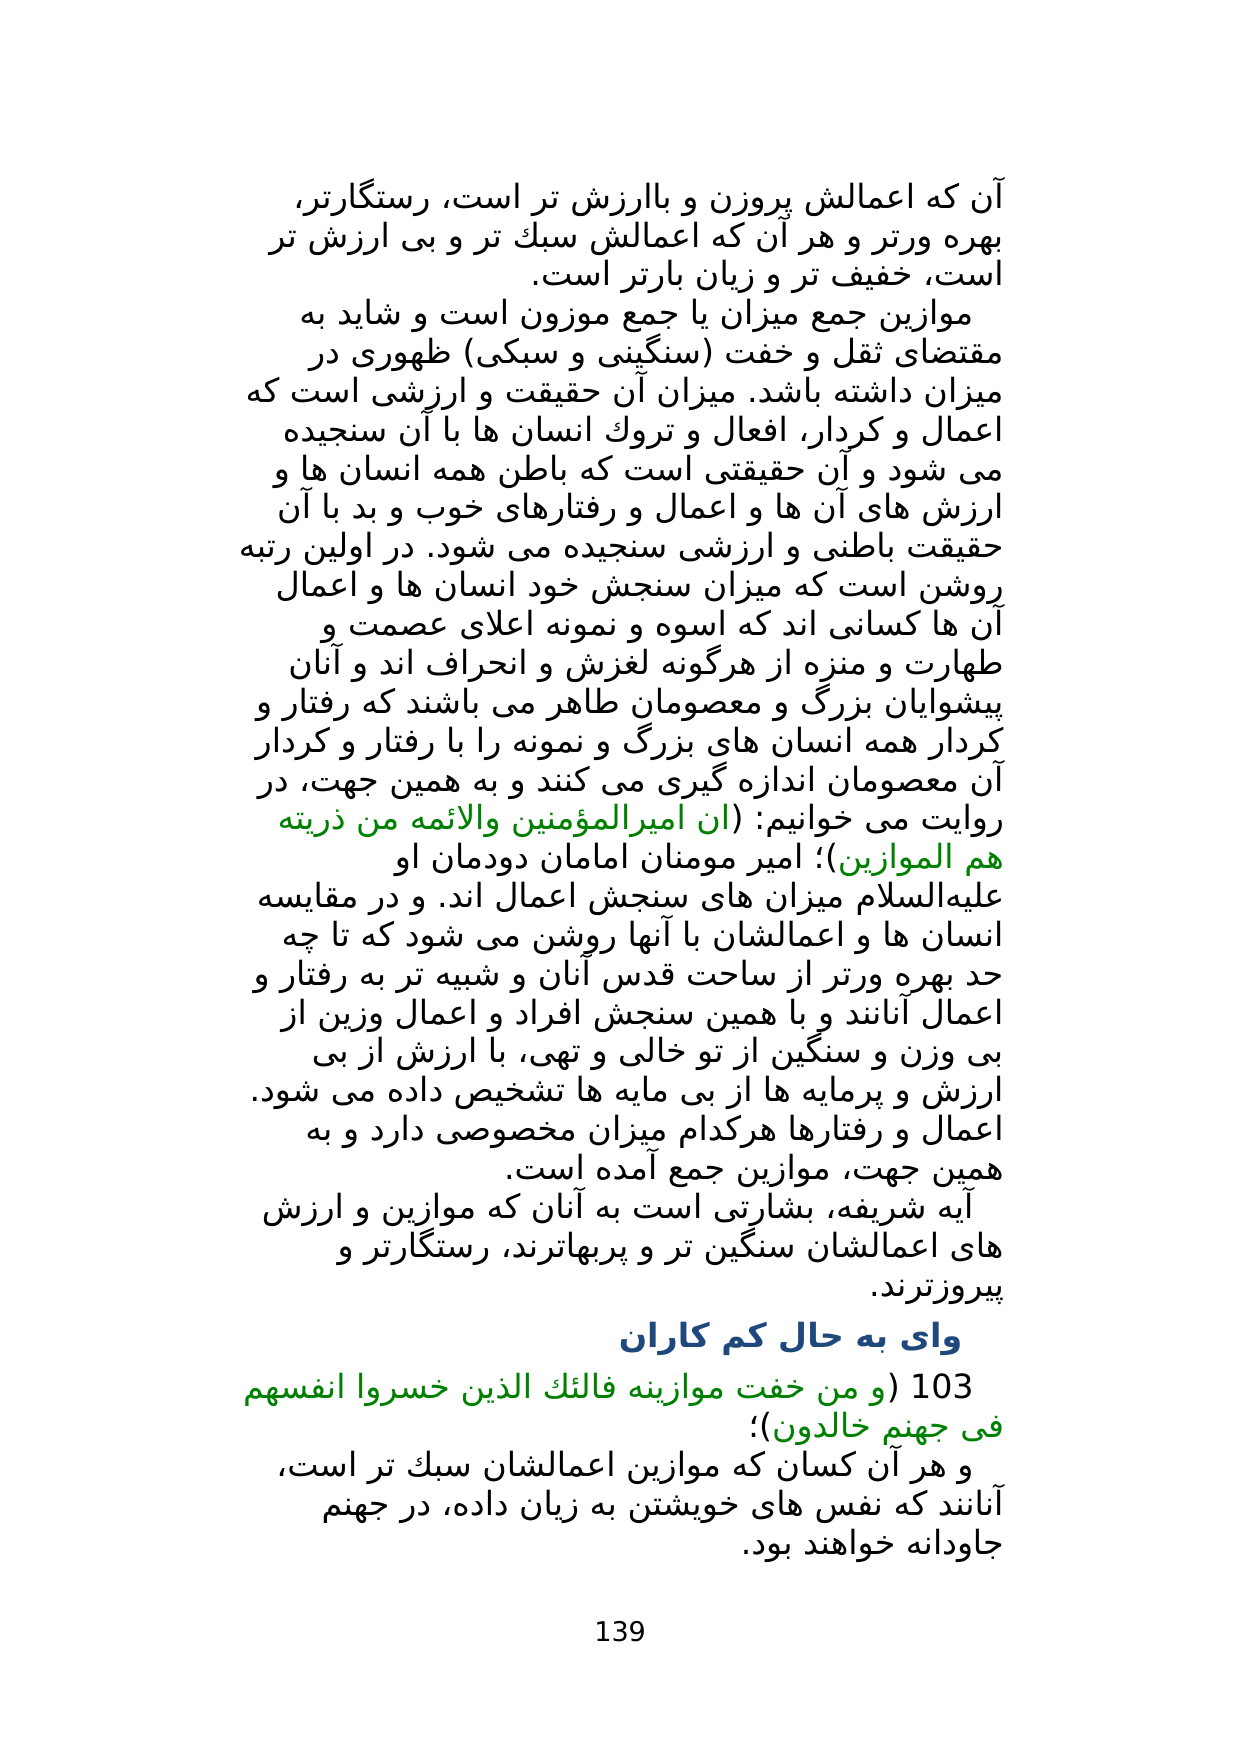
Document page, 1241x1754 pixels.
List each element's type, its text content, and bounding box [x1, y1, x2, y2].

text و هر آن كسان كه موازین اعمالشان سبك تر است، آنانند كه نفس هاى خویشتن به زیان داده، در جهنم جاودانه خواهند بود. [236, 1446, 1004, 1562]
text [236, 177, 1004, 294]
text موازین جمع میزان یا جمع موزون است و شاید به مقتضاى ثقل و خفت (سنگینى و سبكى) ظهورى در میزان داشته باشد. میزان آن حقیقت و ارزشى است كه اعمال و كردار، افعال و تروك انسان ها با آن سنجیده مى شود و آن حقیقتى است كه باطن همه انسان ها و ارزش هاى آن ها و اعمال و رفتارهاى خوب و بد با آن حقیقت باطنى و ارزشى سنجیده مى شود. در اولین رتبه روشن است كه میزان سنجش خود انسان ها و اعمال آن ها كسانى اند كه اسوه و نمونه اعلاى عصمت و طهارت و منزه از هرگونه لغزش و انحراف اند و آنان پیشوایان بزرگ و معصومان طاهر مى باشند كه رفتار و كردار همه انسان هاى بزرگ و نمونه را با رفتار و كردار آن معصومان اندازه گیرى مى كنند و به همین جهت، در روایت مى خوانیم: (ان امیرالمؤمنین والائمه من ذریته هم الموازین)؛ امیر مومنان امامان دودمان او علیه‌السلام میزان هاى سنجش اعمال اند. و در مقایسه انسان ها و اعمالشان با آنها روشن مى شود كه تا چه حد بهره ورتر از ساحت قدس آنان و شبیه تر به رفتار و اعمال آنانند و با همین سنجش افراد و اعمال وزین از بى وزن و سنگین از تو خالى و تهى، با ارزش از بى ارزش و پرمایه ها از بى مایه ها تشخیص داده مى شود. اعمال و رفتارها هركدام میزان مخصوصى دارد و به همین جهت، موازین جمع آمده است. [236, 294, 1004, 1187]
text 103 (و من خفت موازینه فالئك الذین خسروا انفسهم فى جهنم خالدون)؛ [236, 1368, 1004, 1446]
subtitle واى به حال كم كاران [236, 1316, 1004, 1355]
text آیه شریفه، بشارتى است به آنان كه موازین و ارزش هاى اعمالشان سنگین تر و پربهاترند، رستگارتر و پیروزترند. [236, 1187, 1004, 1304]
